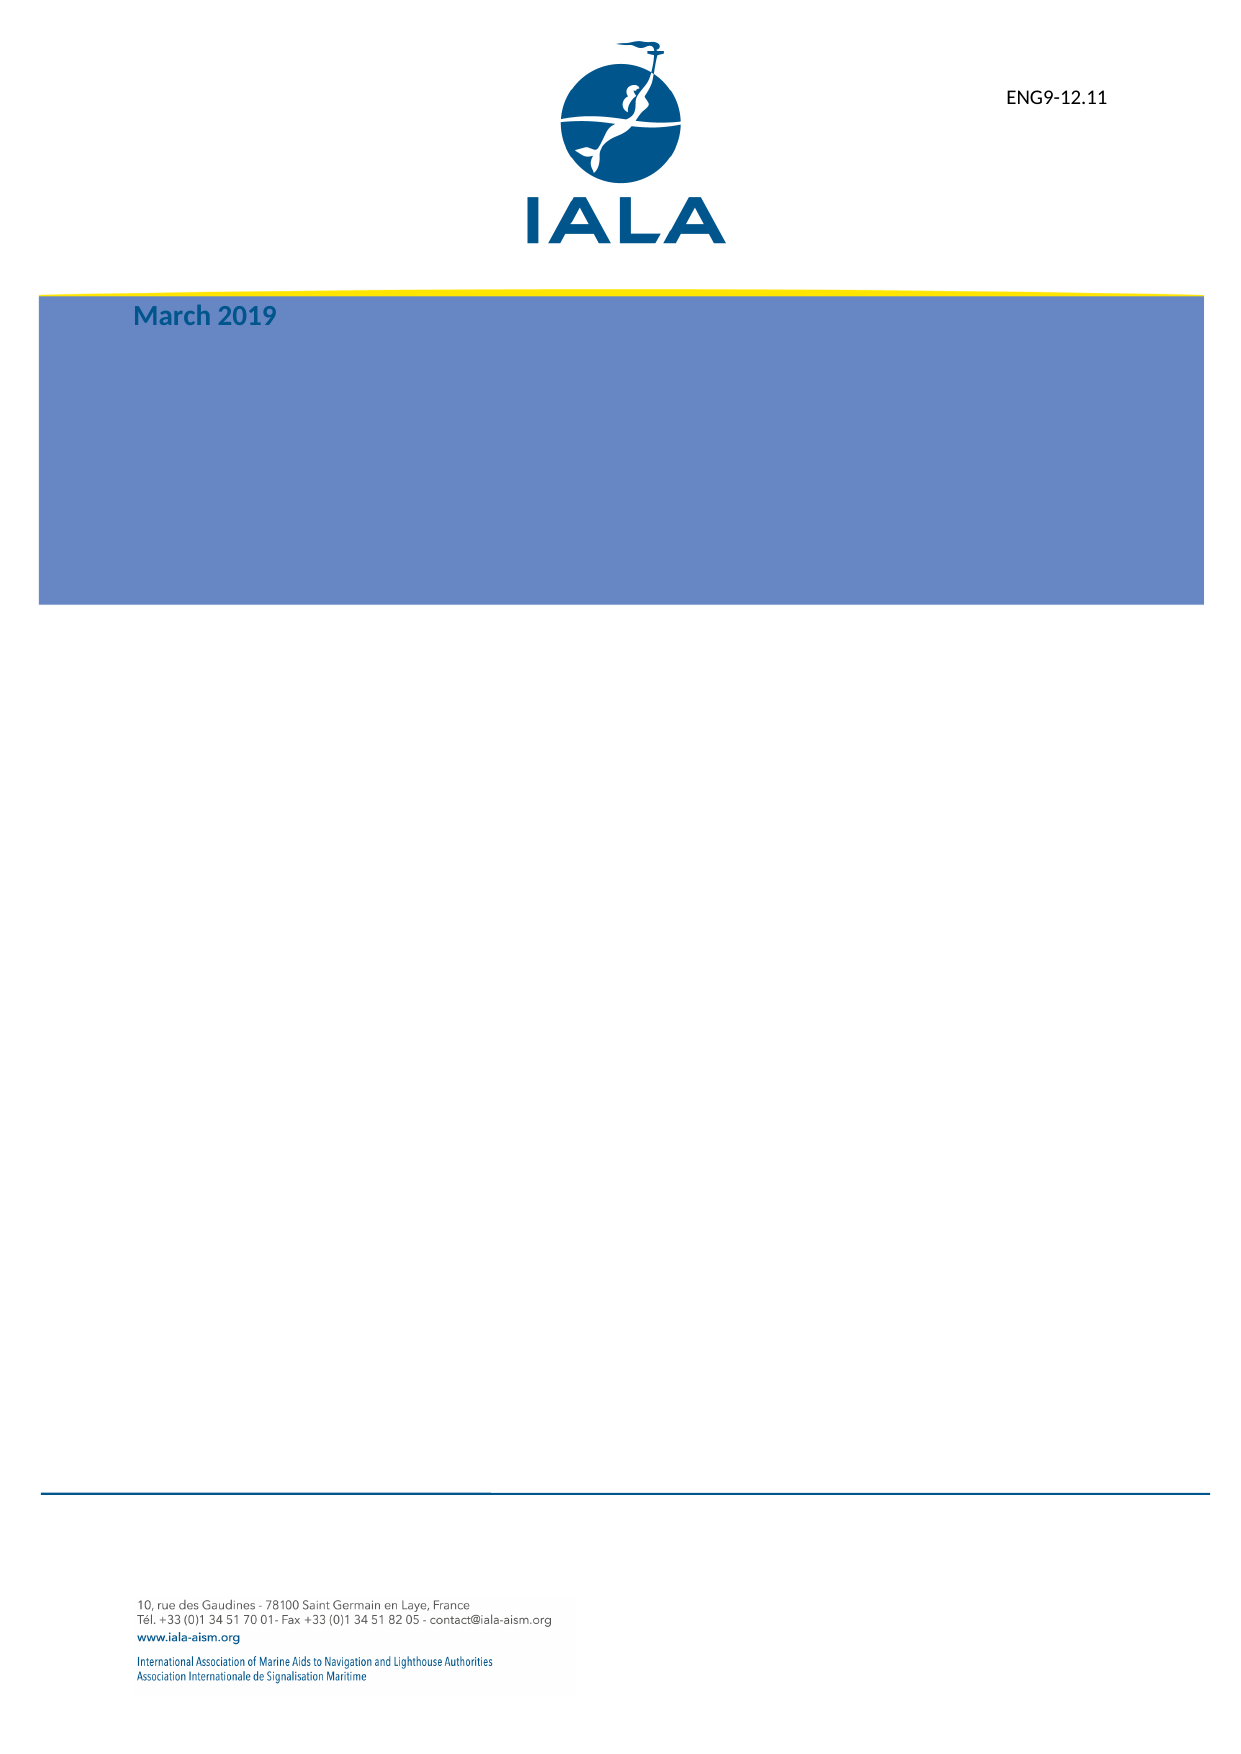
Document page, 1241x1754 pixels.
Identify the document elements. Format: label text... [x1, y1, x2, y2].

picture [132, 1596, 577, 1695]
text March 2019 [133, 297, 1107, 332]
picture [3, 29, 1241, 616]
